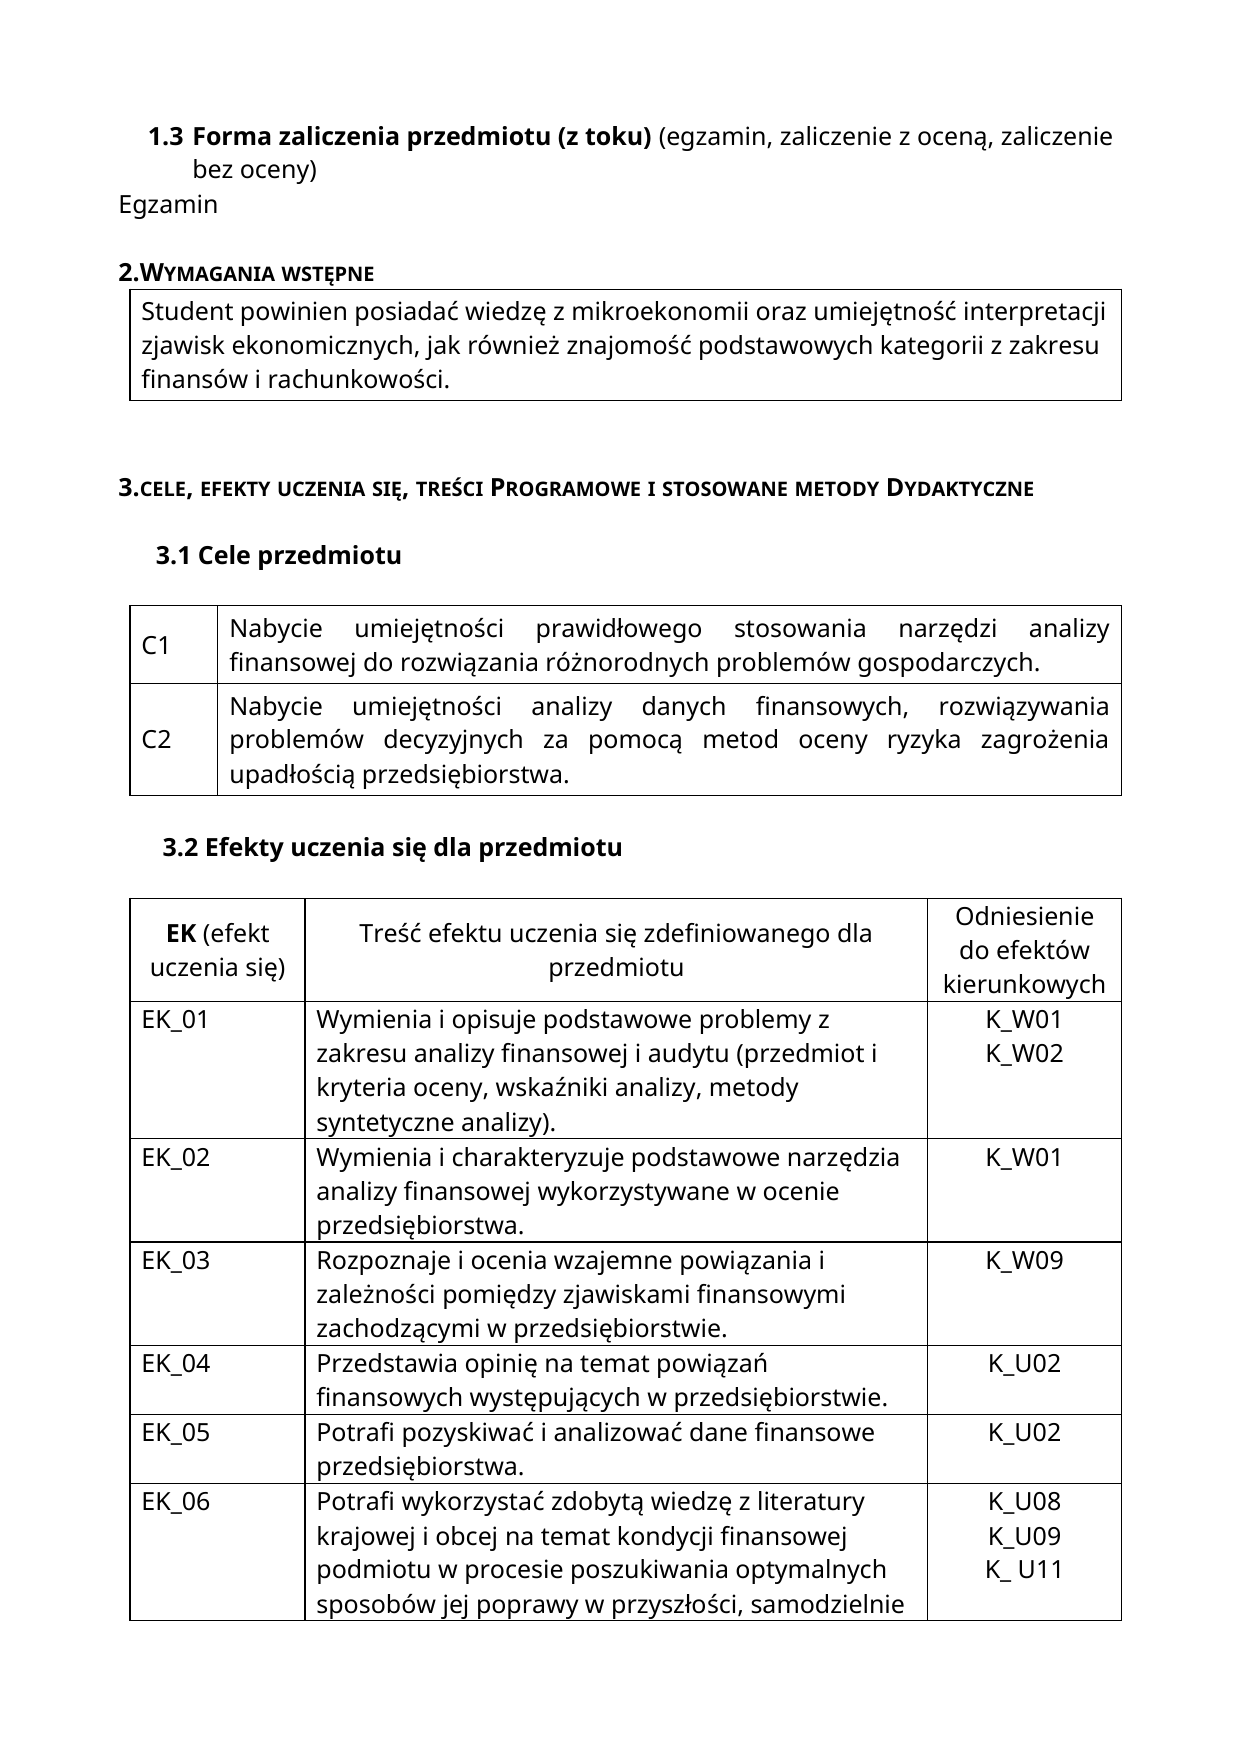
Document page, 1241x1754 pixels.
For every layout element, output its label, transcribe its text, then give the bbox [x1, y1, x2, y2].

table_cell EK_02 [131, 1139, 304, 1241]
table_header EK (efekt uczenia się) [131, 899, 304, 1001]
table_cell EK_05 [131, 1415, 304, 1483]
text 2.Wymagania wstępne [118, 254, 1122, 288]
table_cell EK_06 [131, 1484, 304, 1620]
text Egzamin [118, 186, 1122, 220]
table_header Treść efektu uczenia się zdefiniowanego dla przedmiotu [306, 899, 927, 1001]
table_cell K_U02 [928, 1346, 1121, 1414]
table_cell EK_04 [131, 1346, 304, 1414]
text 1.3 Forma zaliczenia przedmiotu (z toku) (egzamin, zaliczenie z oceną, zaliczenie bez oceny) [148, 118, 1122, 186]
table_cell K_U08 K_U09 K_ U11 [928, 1484, 1121, 1620]
text 3.cele, efekty uczenia się, treści Programowe i stosowane metody Dydaktyczne [118, 469, 1122, 503]
table_cell Nabycie umiejętności analizy danych finansowych, rozwiązywania problemów decyzyjnych za pomocą metod oceny ryzyka zagrożenia upadłością przedsiębiorstwa. [218, 684, 1121, 794]
table_cell Wymienia i charakteryzuje podstawowe narzędzia analizy finansowej wykorzystywane w ocenie przedsiębiorstwa. [306, 1139, 927, 1241]
text 3.1 Cele przedmiotu [156, 537, 1122, 571]
table_cell K_W01 K_W02 [928, 1002, 1121, 1138]
table_header C1 [131, 606, 217, 683]
table_cell EK_01 [131, 1002, 304, 1138]
table_cell Przedstawia opinię na temat powiązań finansowych występujących w przedsiębiorstwie. [306, 1346, 927, 1414]
table_cell K_U02 [928, 1415, 1121, 1483]
table_header Nabycie umiejętności prawidłowego stosowania narzędzi analizy finansowej do rozwiązania różnorodnych problemów gospodarczych. [218, 606, 1121, 683]
table_cell Potrafi pozyskiwać i analizować dane finansowe przedsiębiorstwa. [306, 1415, 927, 1483]
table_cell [306, 1484, 927, 1620]
text 3.2 Efekty uczenia się dla przedmiotu [162, 829, 1122, 864]
table_cell K_W01 [928, 1139, 1121, 1241]
table_cell Wymienia i opisuje podstawowe problemy z zakresu analizy finansowej i audytu (przedmiot i kryteria oceny, wskaźniki analizy, metody syntetyczne analizy). [306, 1002, 927, 1138]
table_cell EK_03 [131, 1243, 304, 1345]
table_cell Rozpoznaje i ocenia wzajemne powiązania i zależności pomiędzy zjawiskami finansowymi zachodzącymi w przedsiębiorstwie. [306, 1243, 927, 1345]
table_cell K_W09 [928, 1243, 1121, 1345]
table_header Odniesienie do efektów kierunkowych [928, 899, 1121, 1001]
table_header Student powinien posiadać wiedzę z mikroekonomii oraz umiejętność interpretacji zjawisk ekonomicznych, jak również znajomość podstawowych kategorii z zakresu finansów i rachunkowości. [131, 290, 1121, 400]
table_cell C2 [131, 684, 217, 794]
